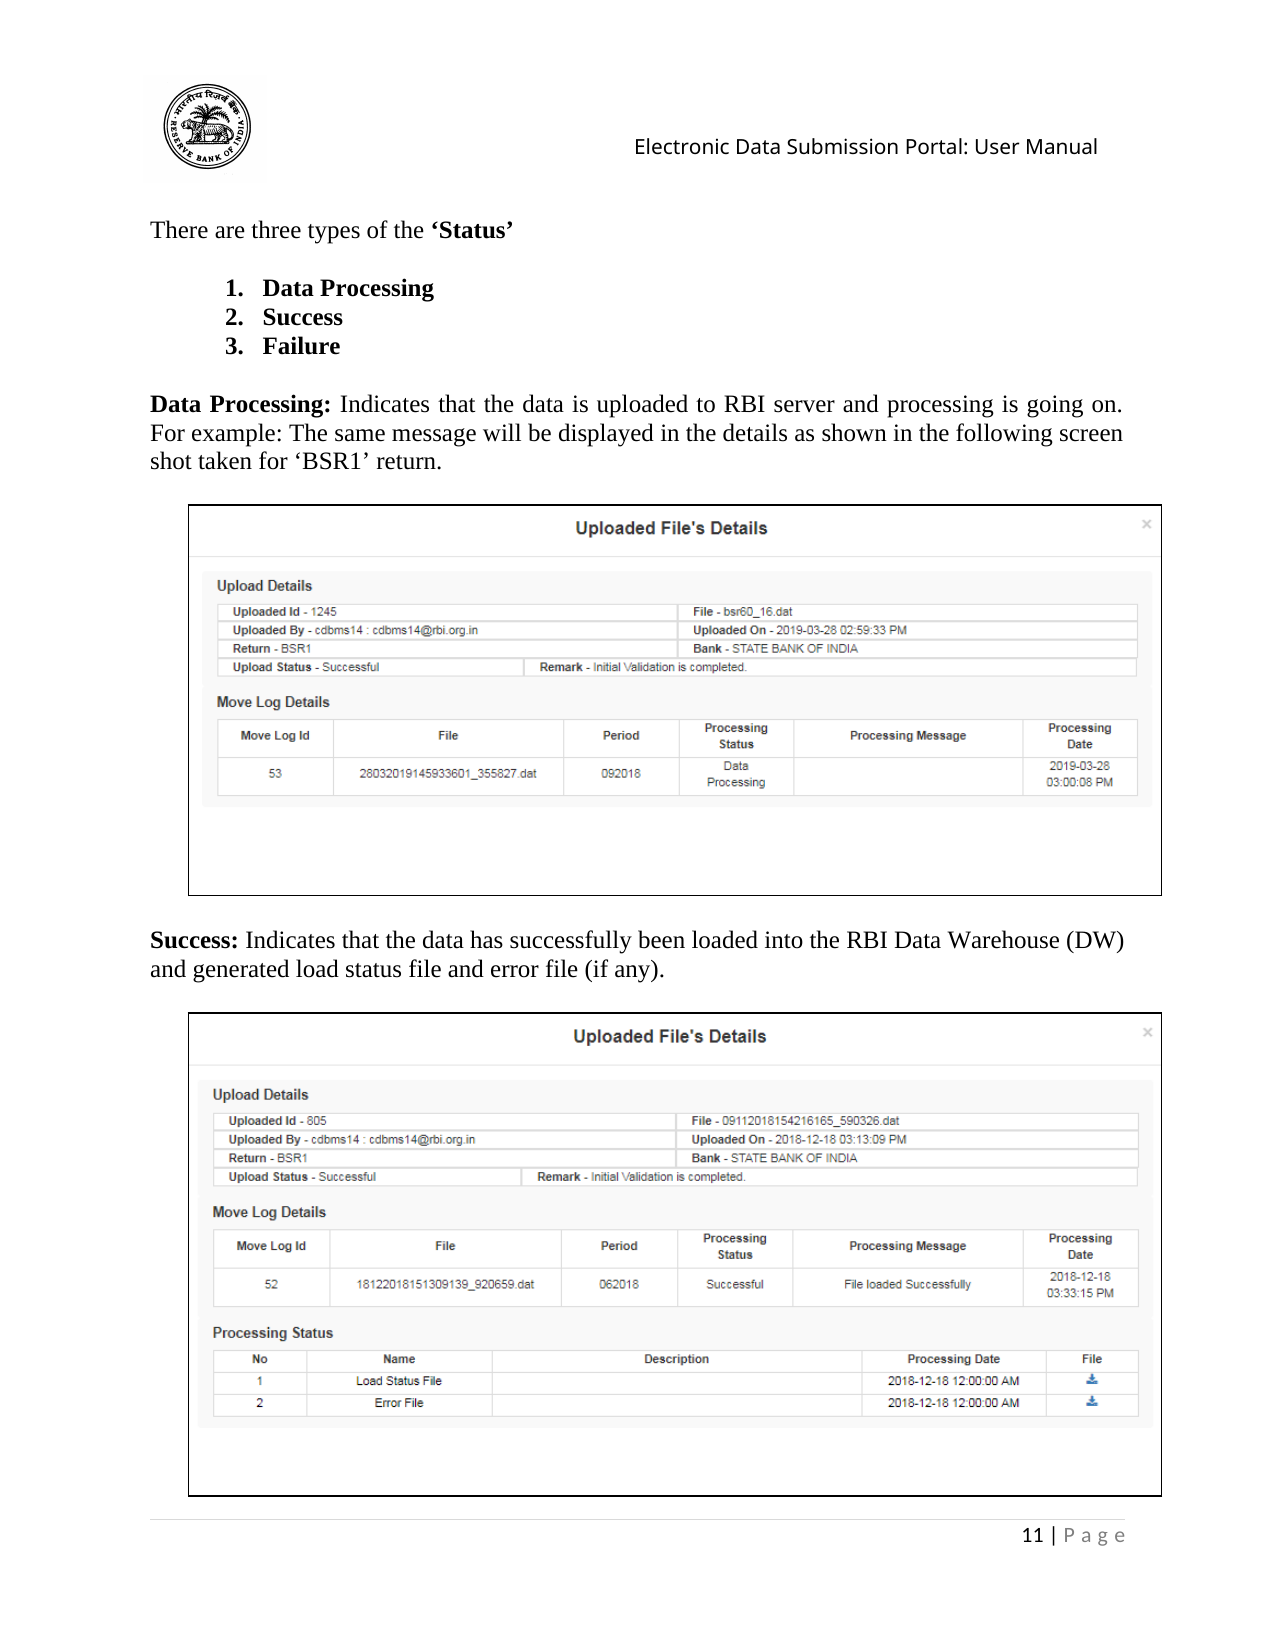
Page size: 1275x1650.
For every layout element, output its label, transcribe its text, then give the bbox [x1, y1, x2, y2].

text Success: Indicates that the data has successfully been loaded into the RBI Data Warehouse (DW) and generated load status file and error file (if any). [150, 926, 1125, 983]
text Data Processing: Indicates that the data is uploaded to RBI server and processing is going on. For example: The same message will be displayed in the details as shown in the following screen shot taken for ‘BSR1’ return. [150, 389, 1125, 475]
list Success [225, 302, 1125, 331]
list Data Processing [225, 273, 1125, 302]
picture [189, 506, 1161, 895]
picture [189, 1014, 1161, 1495]
text There are three types of the ‘Status’ [150, 216, 1125, 244]
list Failure [225, 331, 1125, 360]
picture [142, 75, 268, 183]
